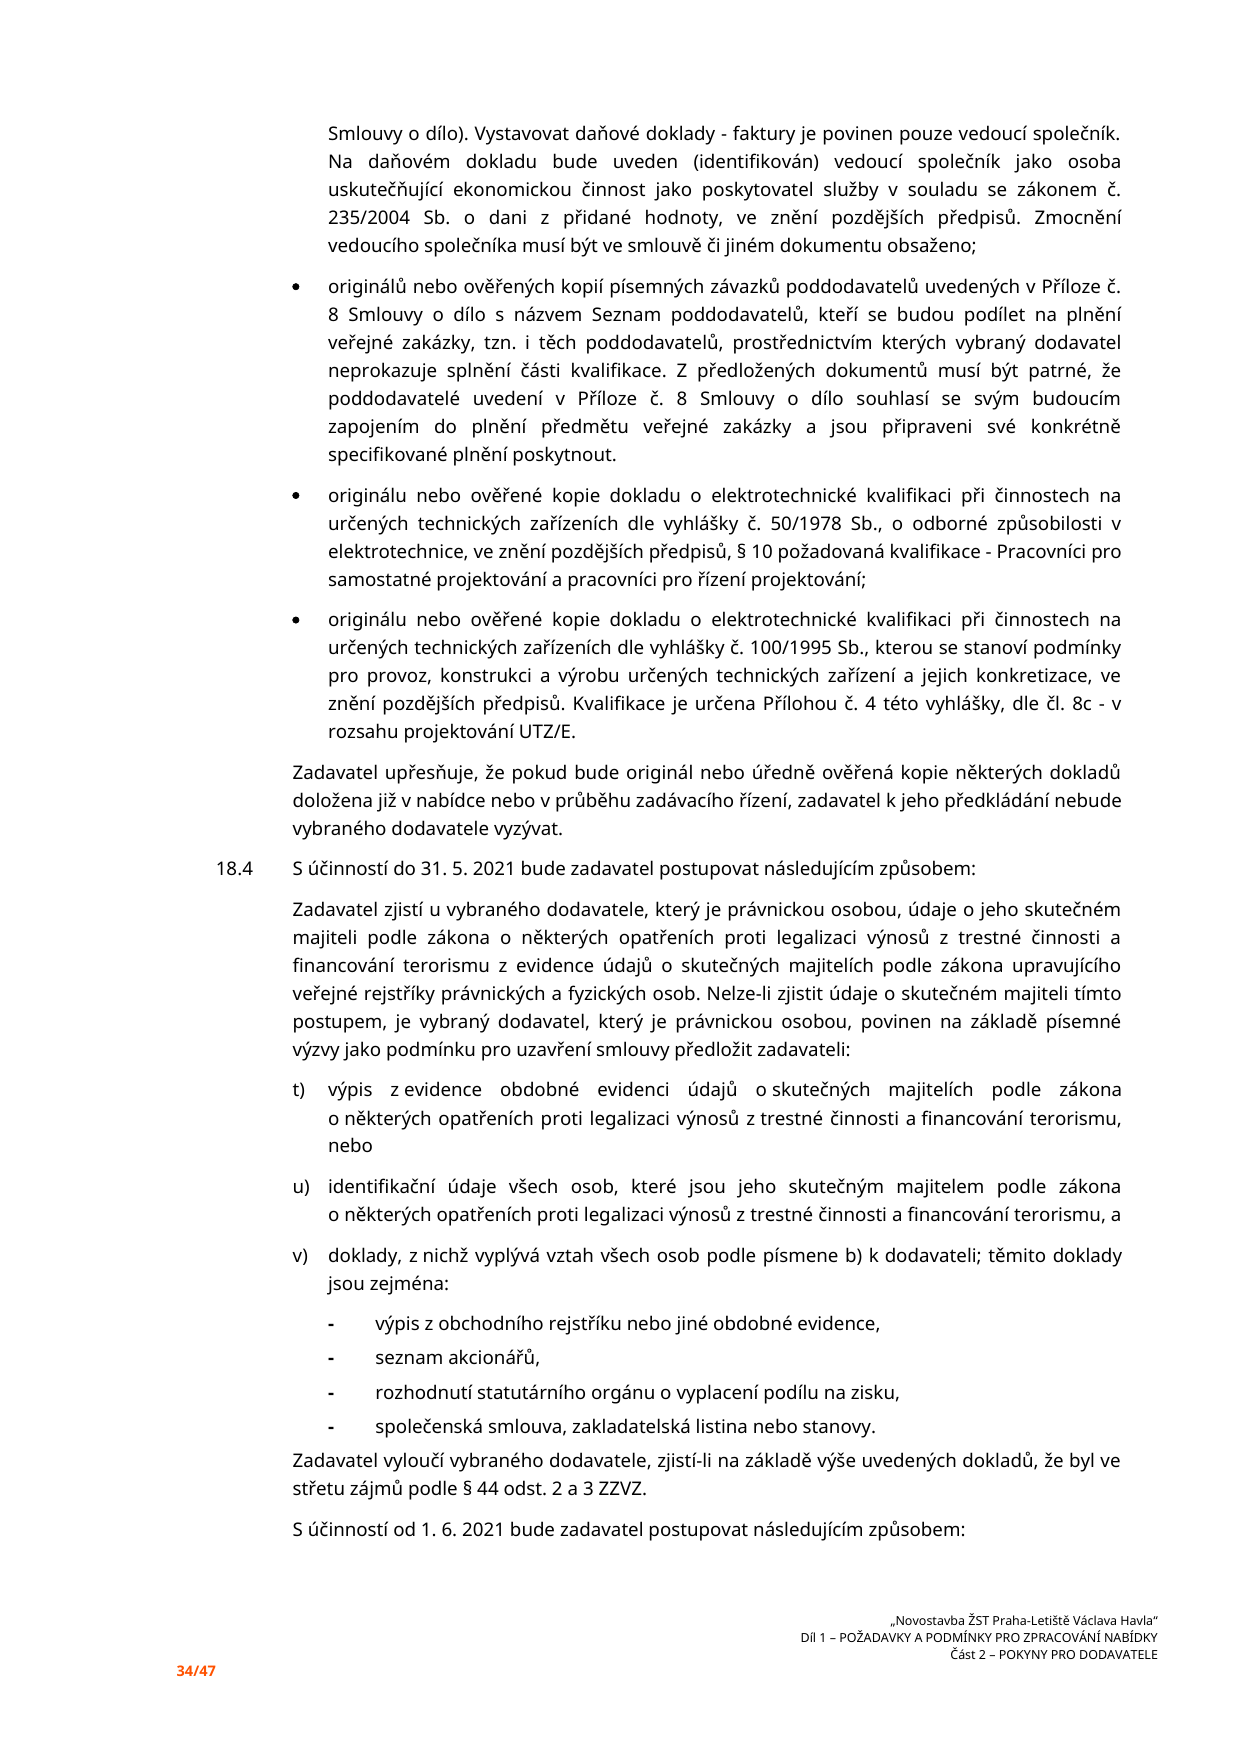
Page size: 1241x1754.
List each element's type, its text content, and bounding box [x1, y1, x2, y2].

text Zadavatel upřesňuje, že pokud bude originál nebo úředně ověřená kopie některých dokladů doložena již v nabídce nebo v průběhu zadávacího řízení, zadavatel k jeho předkládání nebude vybraného dodavatele vyzývat. [292, 759, 1122, 841]
text společenská smlouva, zakladatelská listina nebo stanovy. [328, 1413, 1122, 1439]
text S účinností od 1. 6. 2021 bude zadavatel postupovat následujícím způsobem: [292, 1516, 1122, 1542]
text S účinností do 31. 5. 2021 bude zadavatel postupovat následujícím způsobem: [216, 856, 1122, 881]
text originálů nebo ověřených kopií písemných závazků poddodavatelů uvedených v Příloze č. 8 Smlouvy o dílo s názvem Seznam poddodavatelů, kteří se budou podílet na plnění veřejné zakázky, tzn. i těch poddodavatelů, prostřednictvím kterých vybraný dodavatel neprokazuje splnění části kvalifikace. Z předložených dokumentů musí být patrné, že poddodavatelé uvedení v Příloze č. 8 Smlouvy o dílo souhlasí se svým budoucím zapojením do plnění předmětu veřejné zakázky a jsou připraveni své konkrétně specifikované plnění poskytnout. [292, 273, 1122, 467]
text originálu nebo ověřené kopie dokladu o elektrotechnické kvalifikaci při činnostech na určených technických zařízeních dle vyhlášky č. 50/1978 Sb., o odborné způsobilosti v elektrotechnice, ve znění pozdějších předpisů, § 10 požadovaná kvalifikace - Pracovníci pro samostatné projektování a pracovníci pro řízení projektování; [292, 482, 1122, 591]
text doklady, z nichž vyplývá vztah všech osob podle písmene b) k dodavateli; těmito doklady jsou zejména: [292, 1242, 1122, 1295]
text seznam akcionářů, [328, 1345, 1122, 1370]
text rozhodnutí statutárního orgánu o vyplacení podílu na zisku, [328, 1379, 1122, 1404]
list Zadavatel zjistí u vybraného dodavatele, který je právnickou osobou, údaje o jeho skutečném majiteli podle zákona o některých opatřeních proti legalizaci výnosů z trestné činnosti a financování terorismu z evidence údajů o skutečných majitelích podle zákona upravujícího veřejné rejstříky právnických a fyzických osob. Nelze-li zjistit údaje o skutečném majiteli tímto postupem, je vybraný dodavatel, který je právnickou osobou, povinen na základě písemné výzvy jako podmínku pro uzavření smlouvy předložit zadavateli: [292, 896, 1122, 1062]
text výpis z obchodního rejstříku nebo jiné obdobné evidence, [328, 1310, 1122, 1336]
text originálu nebo ověřené kopie dokladu o elektrotechnické kvalifikaci při činnostech na určených technických zařízeních dle vyhlášky č. 100/1995 Sb., kterou se stanoví podmínky pro provoz, konstrukci a výrobu určených technických zařízení a jejich konkretizace, ve znění pozdějších předpisů. Kvalifikace je určena Přílohou č. 4 této vyhlášky, dle čl. 8c - v rozsahu projektování UTZ/E. [292, 606, 1122, 744]
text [292, 121, 1122, 258]
list výpis z evidence obdobné evidenci údajů o skutečných majitelích podle zákona o některých opatřeních proti legalizaci výnosů z trestné činnosti a financování terorismu, nebo [292, 1077, 1122, 1158]
text Zadavatel vyloučí vybraného dodavatele, zjistí-li na základě výše uvedených dokladů, že byl ve střetu zájmů podle § 44 odst. 2 a 3 ZZVZ. [292, 1447, 1122, 1501]
text identifikační údaje všech osob, které jsou jeho skutečným majitelem podle zákona o některých opatřeních proti legalizaci výnosů z trestné činnosti a financování terorismu, a [292, 1173, 1122, 1227]
